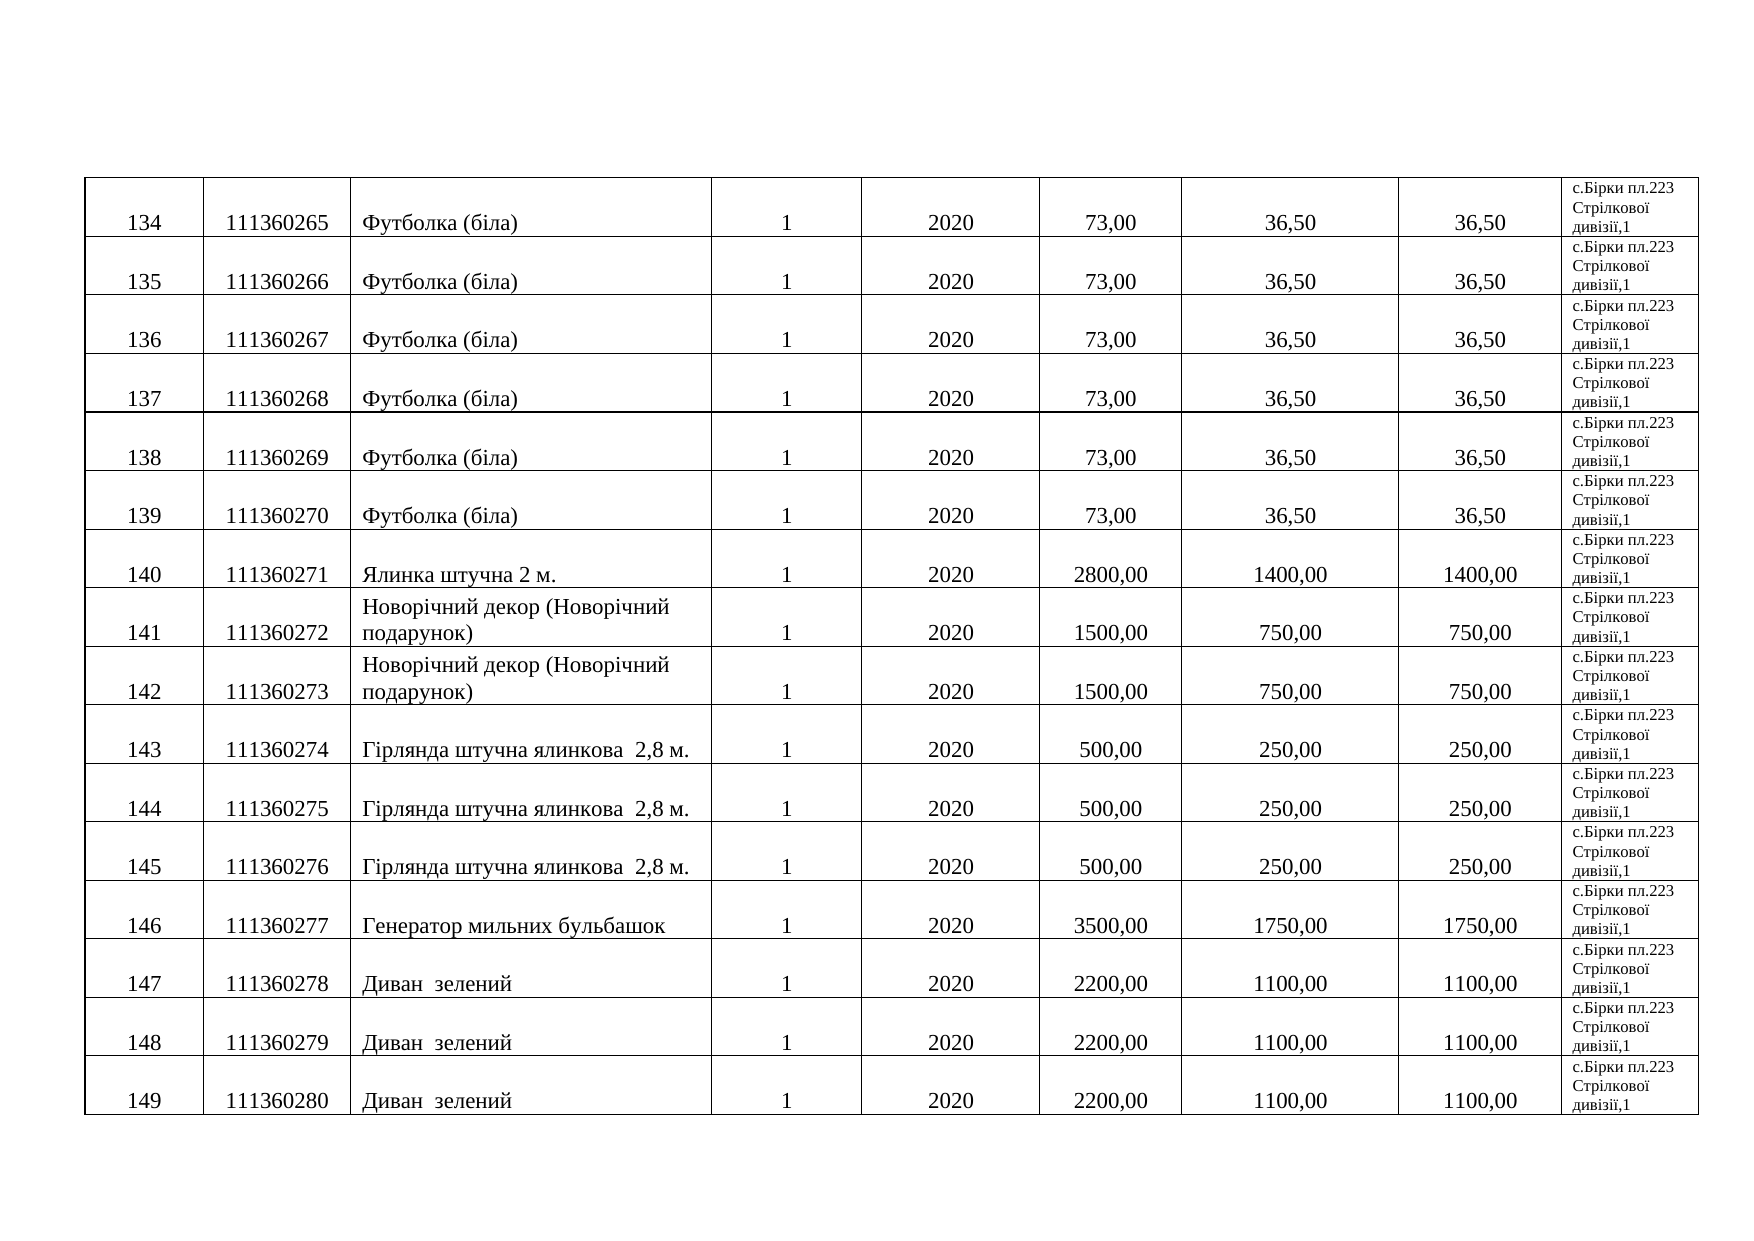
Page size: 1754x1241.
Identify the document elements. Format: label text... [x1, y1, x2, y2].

table_cell 111360276 [204, 822, 350, 880]
table_cell 2200,00 [1040, 939, 1181, 997]
table_cell 140 [86, 530, 203, 587]
table_cell 2020 [862, 530, 1039, 587]
table_cell с.Бірки пл.223 Стрілкової дивізії,1 [1562, 530, 1698, 587]
table_cell 36,50 [1182, 178, 1398, 236]
table_cell 750,00 [1182, 647, 1398, 704]
table_cell 111360280 [204, 1056, 350, 1114]
table_cell 73,00 [1040, 178, 1181, 236]
table_cell 2020 [862, 295, 1039, 353]
table_cell 36,50 [1399, 178, 1561, 236]
table_cell 36,50 [1182, 471, 1398, 528]
table_cell 137 [86, 354, 203, 411]
table_cell Генератор мильних бульбашок [351, 881, 711, 938]
table_cell 1 [712, 354, 861, 411]
table_cell с.Бірки пл.223 Стрілкової дивізії,1 [1562, 881, 1698, 938]
table_cell 111360271 [204, 530, 350, 587]
table_cell 2020 [862, 237, 1039, 294]
table_cell 2020 [862, 647, 1039, 704]
table_cell Диван зелений [351, 998, 711, 1055]
table_cell 73,00 [1040, 471, 1181, 528]
table_cell 1 [712, 1056, 861, 1114]
table_cell 111360270 [204, 471, 350, 528]
table_cell 73,00 [1040, 295, 1181, 353]
table_cell с.Бірки пл.223 Стрілкової дивізії,1 [1562, 764, 1698, 821]
table_cell Футболка (біла) [351, 413, 711, 470]
table_cell 3500,00 [1040, 881, 1181, 938]
table_cell 36,50 [1399, 471, 1561, 528]
table_cell 250,00 [1399, 764, 1561, 821]
table_cell 500,00 [1040, 705, 1181, 763]
table_cell 1100,00 [1399, 998, 1561, 1055]
table_cell 750,00 [1399, 588, 1561, 646]
table_cell 1100,00 [1182, 998, 1398, 1055]
table_cell 73,00 [1040, 354, 1181, 411]
table_cell Диван зелений [351, 939, 711, 997]
table_cell с.Бірки пл.223 Стрілкової дивізії,1 [1562, 822, 1698, 880]
table_cell 250,00 [1182, 705, 1398, 763]
table_cell 2020 [862, 705, 1039, 763]
table_cell 1 [712, 822, 861, 880]
table_cell 1750,00 [1182, 881, 1398, 938]
table_cell 36,50 [1182, 295, 1398, 353]
table_cell 1 [712, 413, 861, 470]
table_cell 134 [86, 178, 203, 236]
table_cell Футболка (біла) [351, 295, 711, 353]
table_cell 1100,00 [1399, 1056, 1561, 1114]
table_cell с.Бірки пл.223 Стрілкової дивізії,1 [1562, 237, 1698, 294]
table_cell 111360269 [204, 413, 350, 470]
table_cell 1 [712, 998, 861, 1055]
table_cell 143 [86, 705, 203, 763]
table_cell 1 [712, 764, 861, 821]
table_cell 1 [712, 530, 861, 587]
table_cell 36,50 [1399, 237, 1561, 294]
table_cell 111360279 [204, 998, 350, 1055]
table_cell 1 [712, 705, 861, 763]
table_cell 1100,00 [1182, 1056, 1398, 1114]
table_cell 111360274 [204, 705, 350, 763]
table_cell 73,00 [1040, 237, 1181, 294]
table_cell 2200,00 [1040, 1056, 1181, 1114]
table_cell 1500,00 [1040, 647, 1181, 704]
table_cell 111360265 [204, 178, 350, 236]
table_cell 1100,00 [1182, 939, 1398, 997]
table_cell 1 [712, 588, 861, 646]
table_cell 1750,00 [1399, 881, 1561, 938]
table_cell 111360267 [204, 295, 350, 353]
table_cell 250,00 [1399, 705, 1561, 763]
table_cell 500,00 [1040, 822, 1181, 880]
table_cell 138 [86, 413, 203, 470]
table_cell 2200,00 [1040, 998, 1181, 1055]
table_cell 2800,00 [1040, 530, 1181, 587]
table_cell 1100,00 [1399, 939, 1561, 997]
table_cell 144 [86, 764, 203, 821]
table_cell 750,00 [1182, 588, 1398, 646]
table_cell Гірлянда штучна ялинкова 2,8 м. [351, 705, 711, 763]
table_cell с.Бірки пл.223 Стрілкової дивізії,1 [1562, 939, 1698, 997]
table_cell Футболка (біла) [351, 471, 711, 528]
table_cell 139 [86, 471, 203, 528]
table_cell 250,00 [1182, 822, 1398, 880]
table_cell 135 [86, 237, 203, 294]
table_cell 111360268 [204, 354, 350, 411]
table_cell Футболка (біла) [351, 178, 711, 236]
table_cell 36,50 [1182, 413, 1398, 470]
table_cell 2020 [862, 471, 1039, 528]
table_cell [1562, 1056, 1698, 1114]
table_cell 2020 [862, 881, 1039, 938]
table_cell 141 [86, 588, 203, 646]
table_cell 111360275 [204, 764, 350, 821]
table_cell Гірлянда штучна ялинкова 2,8 м. [351, 822, 711, 880]
table_cell 149 [86, 1056, 203, 1114]
table_cell Диван зелений [351, 1056, 711, 1114]
table_cell 111360272 [204, 588, 350, 646]
table_cell 1500,00 [1040, 588, 1181, 646]
table_cell 111360278 [204, 939, 350, 997]
table_cell 111360277 [204, 881, 350, 938]
table_cell 2020 [862, 764, 1039, 821]
table_cell 1 [712, 647, 861, 704]
table_cell 36,50 [1182, 354, 1398, 411]
table_cell Новорічний декор (Новорічний подарунок) [351, 588, 711, 646]
table_cell 2020 [862, 998, 1039, 1055]
table_cell Футболка (біла) [351, 354, 711, 411]
table_cell 2020 [862, 939, 1039, 997]
table_cell 73,00 [1040, 413, 1181, 470]
table_cell 1 [712, 939, 861, 997]
table_cell 1 [712, 237, 861, 294]
table_cell 36,50 [1399, 295, 1561, 353]
table_cell 147 [86, 939, 203, 997]
table_cell с.Бірки пл.223 Стрілкової дивізії,1 [1562, 647, 1698, 704]
table_cell 146 [86, 881, 203, 938]
table_cell Новорічний декор (Новорічний подарунок) [351, 647, 711, 704]
table_cell 1 [712, 178, 861, 236]
table_cell 36,50 [1182, 237, 1398, 294]
table_cell с.Бірки пл.223 Стрілкової дивізії,1 [1562, 413, 1698, 470]
table_cell 750,00 [1399, 647, 1561, 704]
table_cell 250,00 [1182, 764, 1398, 821]
table_cell 36,50 [1399, 354, 1561, 411]
table_cell 145 [86, 822, 203, 880]
table_cell 250,00 [1399, 822, 1561, 880]
table_cell Ялинка штучна 2 м. [351, 530, 711, 587]
table_cell с.Бірки пл.223 Стрілкової дивізії,1 [1562, 354, 1698, 411]
table_cell 36,50 [1399, 413, 1561, 470]
table_cell 136 [86, 295, 203, 353]
table_cell 1 [712, 471, 861, 528]
table_cell с.Бірки пл.223 Стрілкової дивізії,1 [1562, 705, 1698, 763]
table_cell 2020 [862, 413, 1039, 470]
table_cell 1400,00 [1399, 530, 1561, 587]
table_cell 500,00 [1040, 764, 1181, 821]
table_cell с.Бірки пл.223 Стрілкової дивізії,1 [1562, 295, 1698, 353]
table_cell 1 [712, 295, 861, 353]
table_cell 111360266 [204, 237, 350, 294]
table_cell 2020 [862, 588, 1039, 646]
table_cell Футболка (біла) [351, 237, 711, 294]
table_cell 2020 [862, 178, 1039, 236]
table_cell 142 [86, 647, 203, 704]
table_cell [1562, 178, 1698, 236]
table_cell с.Бірки пл.223 Стрілкової дивізії,1 [1562, 998, 1698, 1055]
table_cell 2020 [862, 354, 1039, 411]
table_cell Гірлянда штучна ялинкова 2,8 м. [351, 764, 711, 821]
table_cell с.Бірки пл.223 Стрілкової дивізії,1 [1562, 588, 1698, 646]
table_cell 148 [86, 998, 203, 1055]
table_cell 1 [712, 881, 861, 938]
table_cell 2020 [862, 822, 1039, 880]
table_cell 1400,00 [1182, 530, 1398, 587]
table_cell 2020 [862, 1056, 1039, 1114]
table_cell с.Бірки пл.223 Стрілкової дивізії,1 [1562, 471, 1698, 528]
table_cell 111360273 [204, 647, 350, 704]
